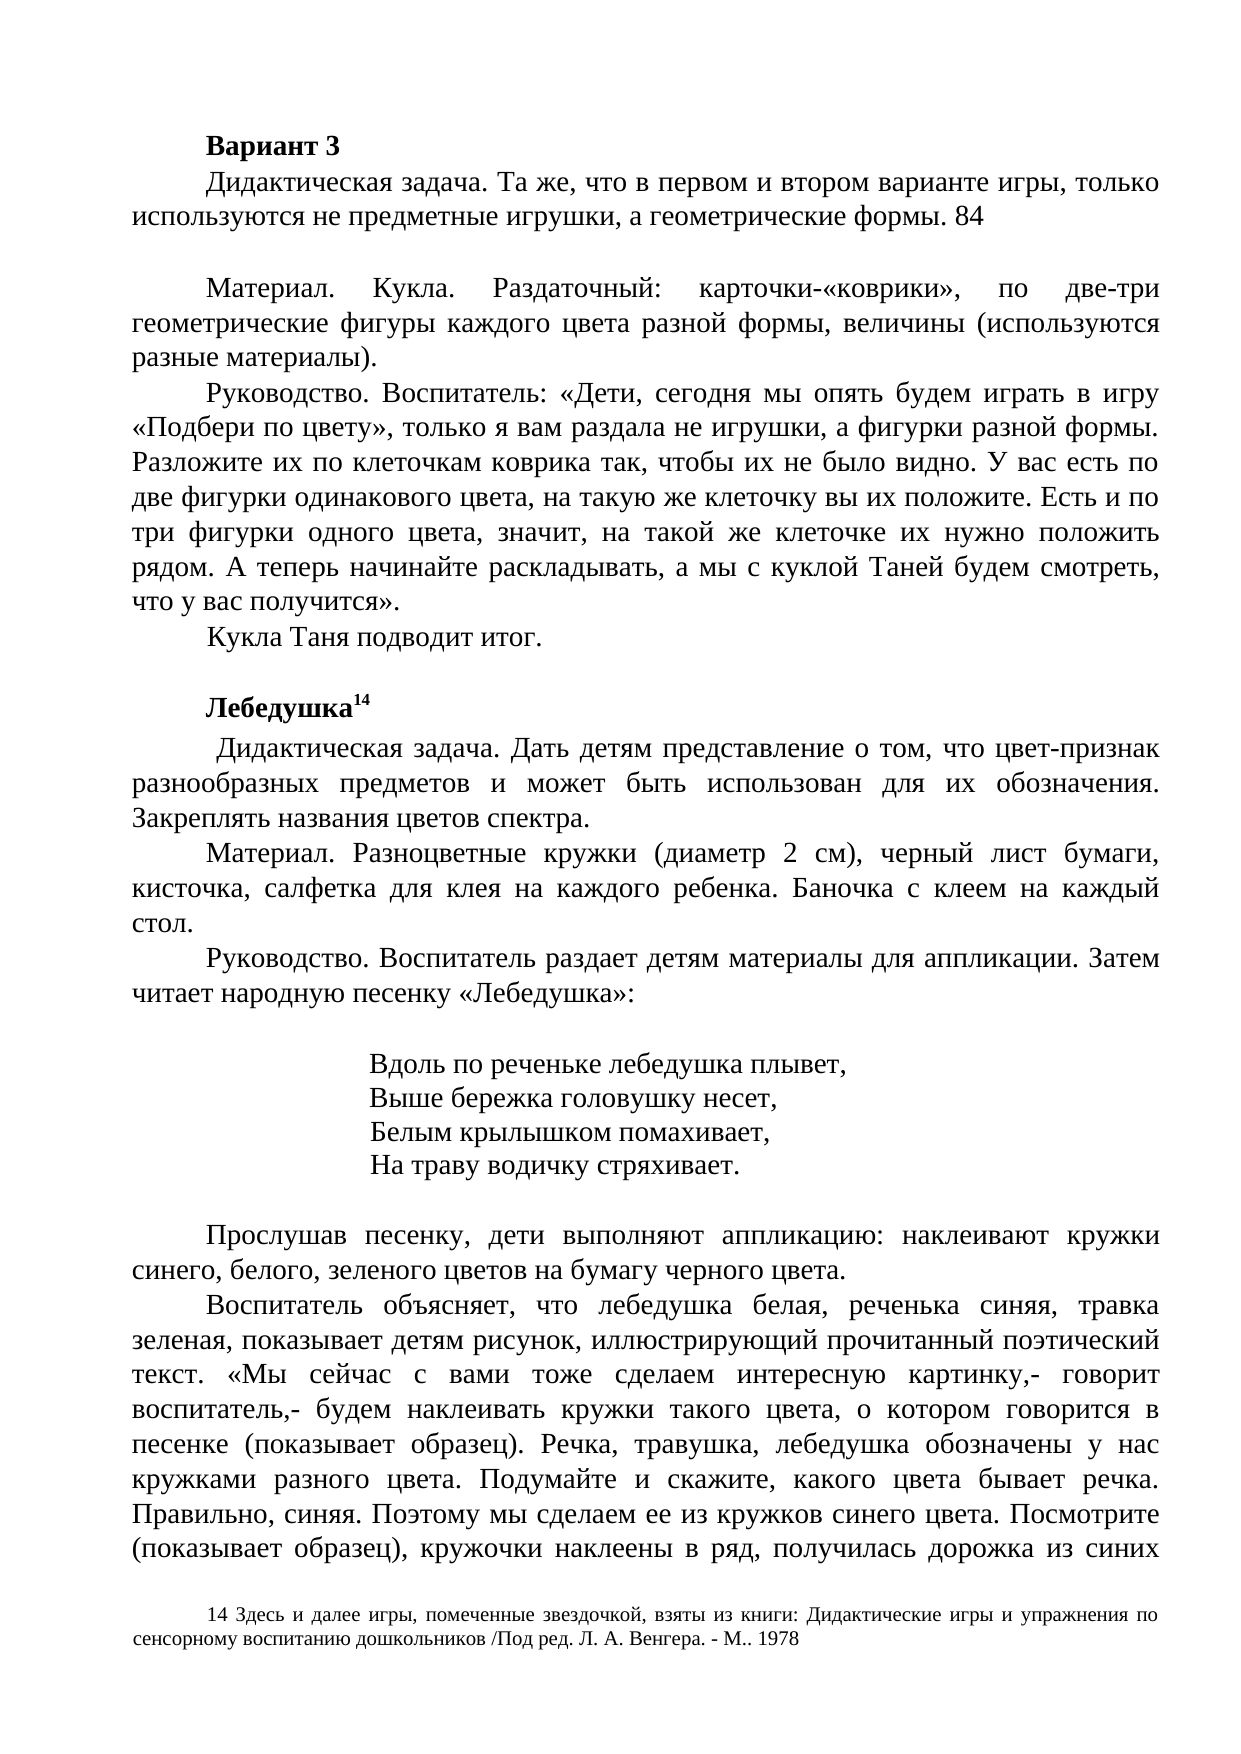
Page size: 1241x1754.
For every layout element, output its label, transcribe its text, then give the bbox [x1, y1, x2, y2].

text Вдоль по реченьке лебедушка плывет, [369, 1046, 1161, 1079]
text Материал. Кукла. Раздаточный: карточки-«коврики», по две-три геометрические фигуры каждого цвета разной формы, величины (используются разные материалы). [132, 270, 1161, 373]
text Материал. Разноцветные кружки (диаметр 2 см), черный лист бумаги, кисточка, салфетка для клея на каждого ребенка. Баночка с клеем на каждый стол. [132, 835, 1161, 938]
text Выше бережка головушку несет, Белым крылышком помахивает, На траву водичку стряхивает. [369, 1081, 811, 1181]
text Дидактическая задача. Дать детям представление о том, что цвет-признак разнообразных предметов и может быть использован для их обозначения. Закреплять названия цветов спектра. [132, 730, 1161, 833]
text Руководство. Воспитатель: «Дети, сегодня мы опять будем играть в игру «Подбери по цвету», только я вам раздала не игрушки, а фигурки разной формы. Разложите их по клеточкам коврика так, чтобы их не было видно. У вас есть по две фигурки одинакового цвета, на такую же клеточку вы их положите. Есть и по три фигурки одного цвета, значит, на такой же клеточке их нужно положить рядом. А теперь начинайте раскладывать, а мы с куклой Таней будем смотреть, что у вас получится». [132, 375, 1161, 617]
subtitle Лебедушка [206, 690, 1162, 723]
text Руководство. Воспитатель раздает детям материалы для аппликации. Затем читает народную песенку «Лебедушка»: [132, 940, 1161, 1008]
text Прослушав песенку, дети выполняют аппликацию: наклеивают кружки синего, белого, зеленого цветов на бумагу черного цвета. [132, 1217, 1161, 1285]
text Дидактическая задача. Та же, что в первом и втором варианте игры, только используются не предметные игрушки, а геометрические формы. 84 [132, 164, 1161, 232]
text Кукла Таня подводит итог. [207, 619, 1161, 652]
subtitle Вариант 3 [206, 128, 1162, 161]
